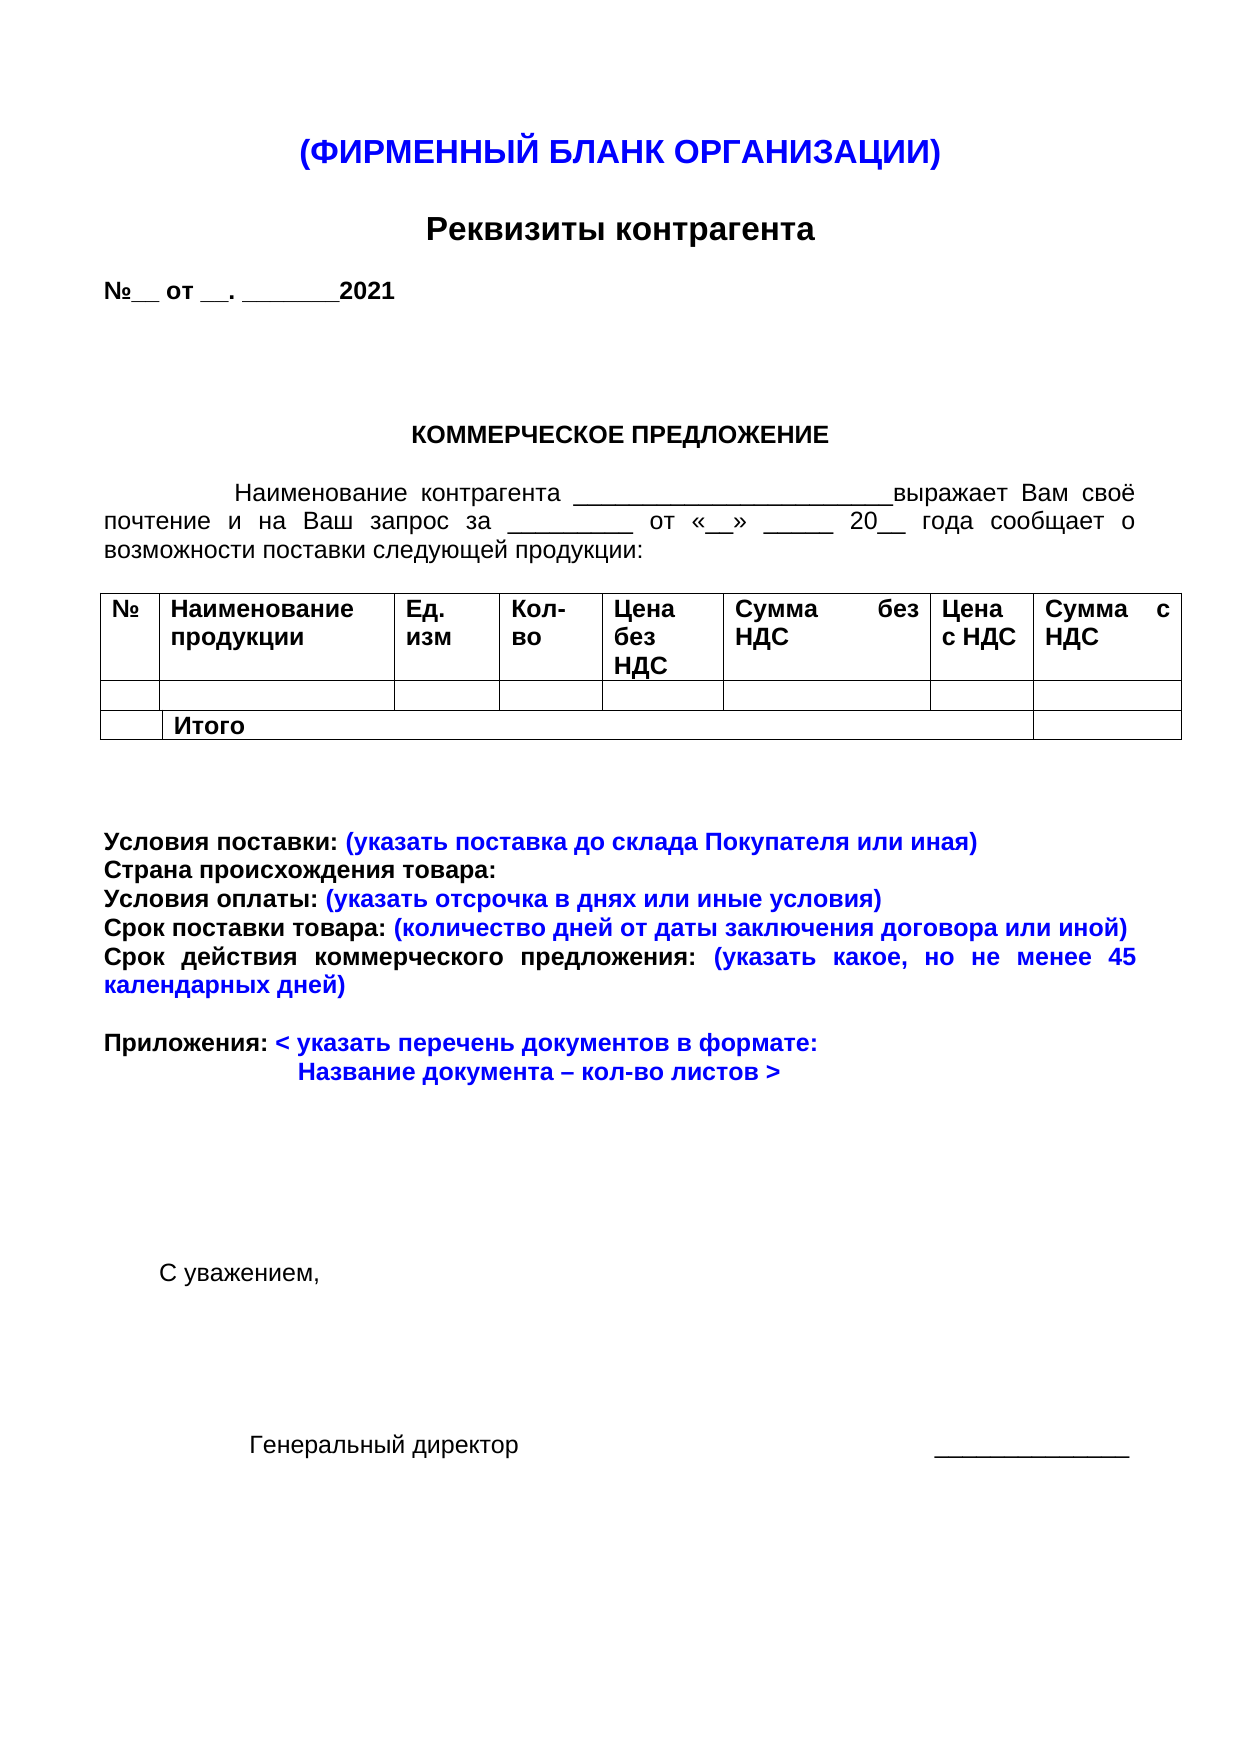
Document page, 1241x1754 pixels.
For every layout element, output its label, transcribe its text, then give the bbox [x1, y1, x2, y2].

table_header Сумма без НДС [724, 594, 930, 680]
table_cell [101, 681, 159, 709]
table_cell Итого [163, 711, 1033, 739]
text Генеральный директор ______________ [103, 1430, 1137, 1459]
table_header Цена с НДС [931, 594, 1033, 680]
table_cell [1034, 681, 1181, 709]
table_header Наименование продукции [160, 594, 394, 680]
text Название документа – кол-во листов > [103, 1057, 1137, 1085]
table_cell [101, 711, 162, 739]
text Условия поставки: (указать поставка до склада Покупателя или иная) [103, 827, 1137, 855]
text Приложения: < указать перечень документов в формате: [103, 1028, 1137, 1057]
table_cell [931, 681, 1033, 709]
text Условия оплаты: (указать отсрочка в днях или иные условия) [103, 884, 1137, 913]
text Срок поставки товара: (количество дней от даты заключения договора или иной) [103, 913, 1137, 942]
table_cell [395, 681, 499, 709]
text Наименование контрагента _______________________выражает Вам своё почтение и на Ваш запрос за _________ от «__» _____ 20__ года сообщает о возможности поставки следующей продукции: [103, 477, 1137, 564]
table_cell [160, 681, 394, 709]
table_header Ед. изм [395, 594, 499, 680]
table_header Кол-во [500, 594, 602, 680]
text КОММЕРЧЕСКОЕ ПРЕДЛОЖЕНИЕ [103, 420, 1137, 449]
table_header Сумма с НДС [1034, 594, 1181, 680]
table_header Цена без НДС [603, 594, 723, 680]
text Страна происхождения товара: [103, 855, 1137, 884]
text Реквизиты контрагента [103, 209, 1137, 247]
table_cell [1034, 711, 1181, 739]
text (ФИРМЕННЫЙ БЛАНК ОРГАНИЗАЦИИ) [103, 132, 1137, 171]
text Срок действия коммерческого предложения: (указать какое, но не менее 45 календарных дней) [103, 942, 1137, 999]
table_cell [724, 681, 930, 709]
table_header № [101, 594, 159, 680]
text С уважением, [103, 1258, 1137, 1287]
table_cell [500, 681, 602, 709]
table_cell [603, 681, 723, 709]
text №__ от __. _______2021 [103, 276, 1137, 305]
